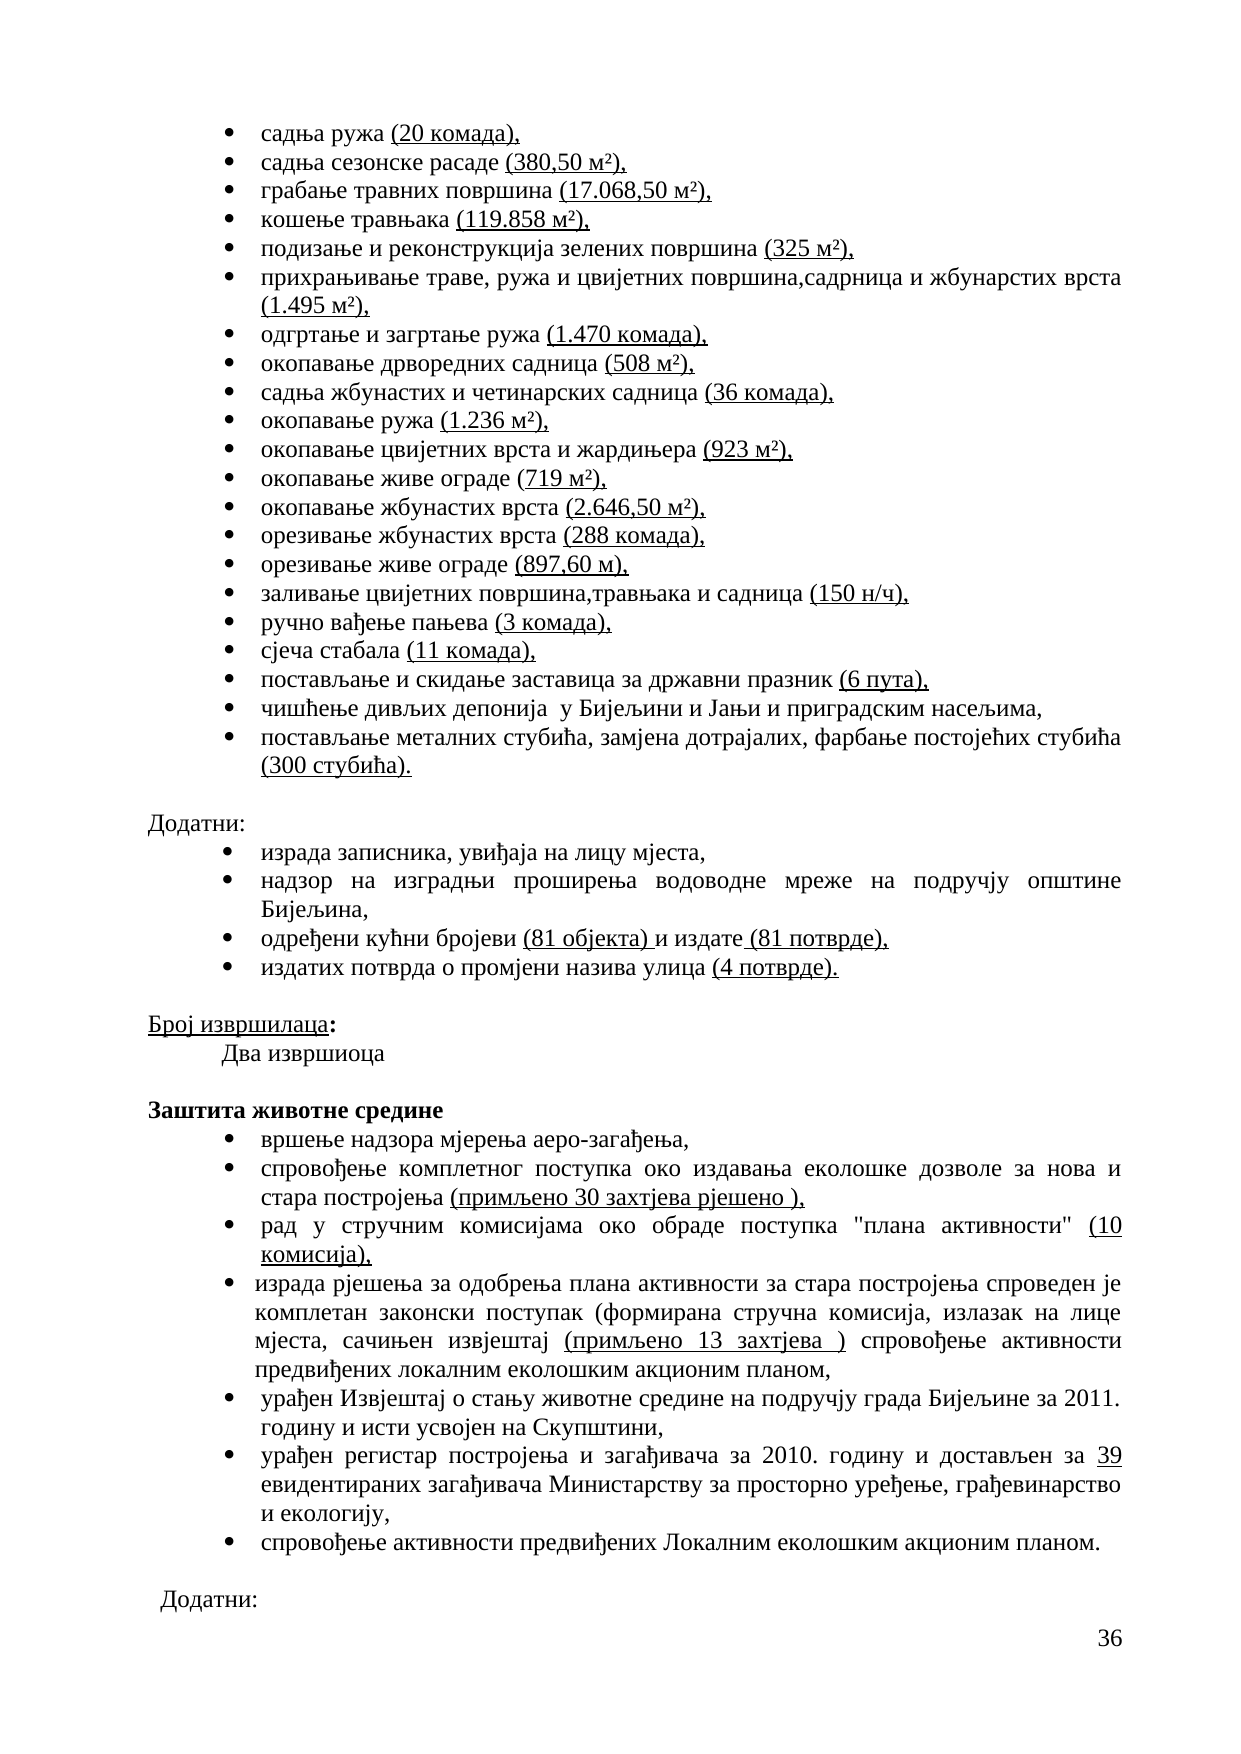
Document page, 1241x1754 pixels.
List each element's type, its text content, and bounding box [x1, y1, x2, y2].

text Додатни: [148, 808, 1122, 837]
list садња жбунастих и четинарских садница (36 комада), [225, 377, 1122, 406]
list заливање цвијетних површина,травњака и садница (150 н/ч), [225, 578, 1122, 607]
list ручно вађење пањева (3 комада), [225, 607, 1122, 636]
list окопавање ружа (1.236 м²), [225, 406, 1122, 434]
list окопавање жбунастих врста (2.646,50 м²), [225, 492, 1122, 521]
list садња ружа (20 комада), [225, 118, 1122, 147]
list постављање металних стубића, замјена дотрајалих, фарбање постојећих стубића (300 стубића). [225, 722, 1122, 779]
list израда рјешења за одобрења плана активности за стара постројења спроведен је комплетан законски поступак (формирана стручна комисија, излазак на лице мјеста, сачињен извјештај (примљено 13 захтјева ) спровођење активности предвиђених локалним еколошким акционим планом, [225, 1268, 1122, 1383]
list окопавање цвијетних врста и жардињера (923 м²), [225, 434, 1122, 463]
list одређени кућни бројеви (81 објекта) и издате (81 потврде), [223, 923, 1122, 952]
list прихрањивање траве, ружа и цвијетних површина,садрница и жбунарстих врста (1.495 м²), [225, 262, 1122, 319]
text Два извршиоца [148, 1038, 1122, 1067]
list грабање травних површина (17.068,50 м²), [225, 176, 1122, 204]
list издатих потврда о промјени назива улица (4 потврде). [223, 952, 1122, 981]
list окопавање дрворедних садница (508 м²), [225, 348, 1122, 377]
list подизање и реконструкција зелених површина (325 м²), [225, 233, 1122, 262]
list кошење травњака (119.858 м²), [225, 204, 1122, 233]
list постављање и скидање заставица за државни празник (6 пута), [225, 664, 1122, 693]
list надзор на изградњи проширења водоводне мреже на подручју општине Бијељина, [223, 866, 1122, 923]
list спровођење активности предвиђених Локалним еколошким акционим планом. [225, 1527, 1122, 1556]
list орезивање живе ограде (897,60 м), [225, 549, 1122, 578]
list вршење надзора мјерења аеро-загађења, [225, 1124, 1122, 1153]
list окопавање живе ограде (719 м²), [225, 463, 1122, 492]
list урађен Извјештај о стању животне средине на подручју града Бијељине за 2011. годину и исти усвојен на Скупштини, [225, 1383, 1122, 1441]
list садња сезонске расаде (380,50 м²), [225, 147, 1122, 176]
list одгртање и загртање ружа (1.470 комада), [225, 319, 1122, 348]
list спровођење комплетног поступка око издавања еколошке дозволе за нова и стара постројења (примљено 30 захтјева рјешено ), [225, 1153, 1122, 1211]
list урађен регистар постројења и загађивача за 2010. годину и достављен за 39 евидентираних загађивача Министарству за просторно уређење, грађевинарство и екологију, [225, 1441, 1122, 1527]
list рад у стручним комисијама око обраде поступка "плана активности" (10 комисија), [225, 1211, 1122, 1268]
list израда записника, увиђаја на лицу мјеста, [223, 837, 1122, 866]
text Број извршилаца: [148, 1009, 1122, 1038]
text Додатни: [148, 1584, 1122, 1613]
text Заштита животне средине [148, 1096, 1122, 1124]
list сјеча стабала (11 комада), [225, 636, 1122, 664]
list орезивање жбунастих врста (288 комада), [225, 521, 1122, 549]
list чишћење дивљих депонија у Бијељини и Јањи и приградским насељима, [225, 693, 1122, 722]
